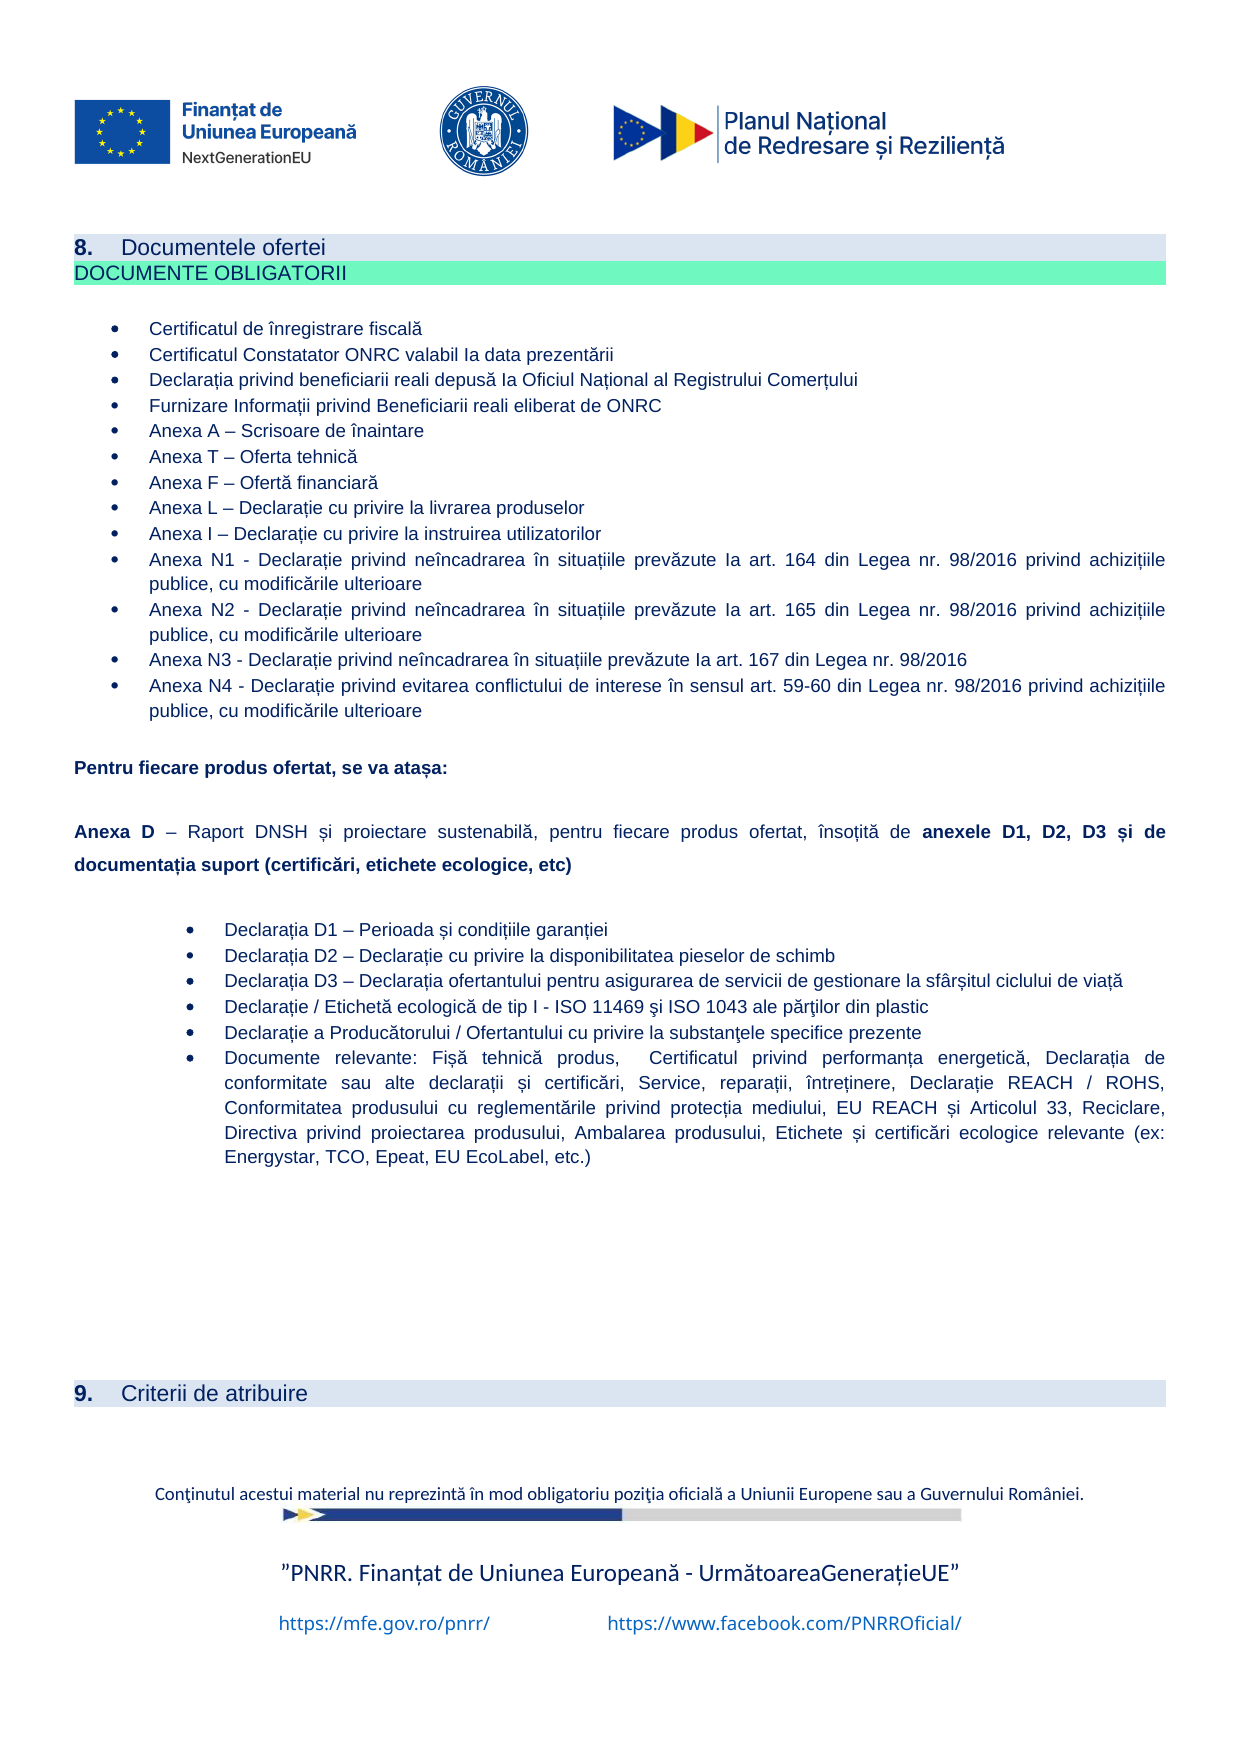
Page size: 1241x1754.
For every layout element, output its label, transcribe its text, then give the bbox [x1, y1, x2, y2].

text DOCUMENTE OBLIGATORII [74, 261, 1166, 285]
list Furnizare Informații privind Beneficiarii reali eliberat de ONRC [111, 394, 1166, 416]
list Declarație a Producătorului / Ofertantului cu privire la substanţele specifice prezente [187, 1021, 1166, 1043]
list Declarația D3 – Declarația ofertantului pentru asigurarea de servicii de gestionare la sfârșitul ciclului de viață [187, 970, 1166, 992]
list Declarație / Etichetă ecologică de tip I - ISO 11469 şi ISO 1043 ale părţilor din plastic [187, 996, 1166, 1017]
list Certificatul Constatator ONRC valabil Ia data prezentării [111, 343, 1166, 365]
list Declarația D1 – Perioada și condițiile garanției [187, 919, 1166, 941]
list Certificatul de înregistrare fiscală [111, 318, 1166, 339]
list Anexa F – Ofertă financiară [111, 471, 1166, 493]
picture [277, 1504, 963, 1524]
list Anexa N3 - Declarație privind neîncadrarea în situațiile prevăzute Ia art. 167 din Legea nr. 98/2016 [111, 649, 1166, 671]
list Anexa N2 - Declarație privind neîncadrarea în situațiile prevăzute Ia art. 165 din Legea nr. 98/2016 privind achizițiile publice, cu modificările ulterioare [111, 599, 1166, 645]
list Anexa N4 - Declarație privind evitarea conflictului de interese în sensul art. 59-60 din Legea nr. 98/2016 privind achizițiile publice, cu modificările ulterioare [111, 675, 1166, 721]
list Anexa I – Declarație cu privire la instruirea utilizatorilor [111, 523, 1166, 544]
list Anexa N1 - Declarație privind neîncadrarea în situațiile prevăzute Ia art. 164 din Legea nr. 98/2016 privind achizițiile publice, cu modificările ulterioare [111, 548, 1166, 595]
list Criterii de atribuire [74, 1380, 1166, 1407]
list Anexa L – Declarație cu privire la livrarea produselor [111, 497, 1166, 519]
list Documentele ofertei [74, 234, 1166, 261]
text Pentru fiecare produs ofertat, se va atașa: [74, 757, 1166, 778]
list Anexa T – Oferta tehnică [111, 446, 1166, 467]
list Documente relevante: Fișă tehnică produs, Certificatul privind performanța energetică, Declarația de conformitate sau alte declarații și certificări, Service, reparații, întreținere, Declarație REACH / ROHS, Conformitatea produsului cu reglementările privind protecția mediului, EU REACH și Articolul 33, Reciclare, Directiva privind proiectarea produsului, Ambalarea produsului, Etichete și certificări ecologice relevante (ex: Energystar, TCO, Epeat, EU EcoLabel, etc.) [187, 1047, 1166, 1168]
text Anexa D – Raport DNSH și proiectare sustenabilă, pentru fiecare produs ofertat, însoțită de anexele D1, D2, D3 și de documentația suport (certificări, etichete ecologice, etc) [74, 821, 1166, 875]
picture [36, 75, 1012, 191]
list Declarația privind beneficiarii reali depusă Ia Oficiul Național al Registrului Comerțului [111, 369, 1166, 391]
list Anexa A – Scrisoare de înaintare [111, 420, 1166, 442]
list Declarația D2 – Declarație cu privire la disponibilitatea pieselor de schimb [187, 944, 1166, 966]
